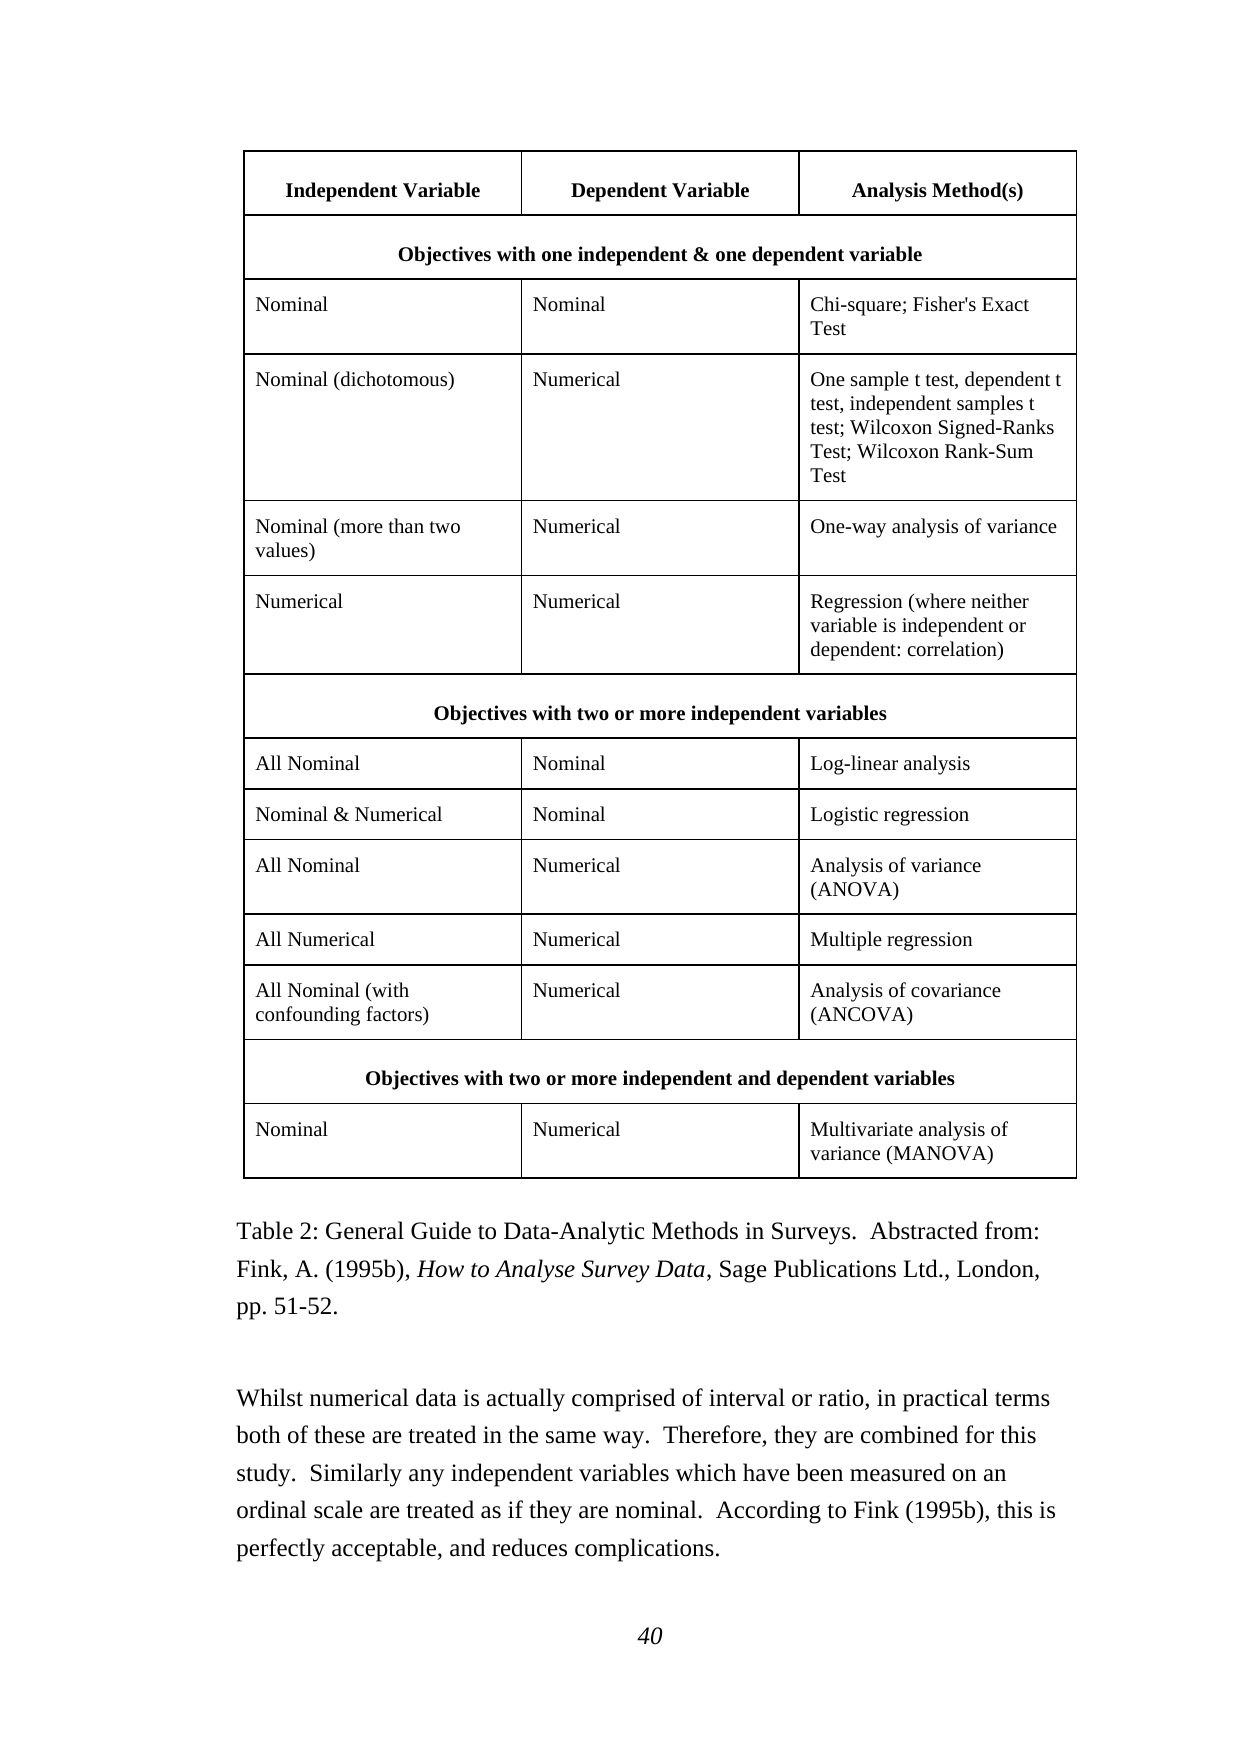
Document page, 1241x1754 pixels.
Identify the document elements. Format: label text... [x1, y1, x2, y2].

table_cell Independent Variable [245, 152, 521, 214]
table_cell One sample t test, dependent t test, independent samples t test; Wilcoxon Signed-Ranks Test; Wilcoxon Rank-Sum Test [800, 355, 1076, 500]
table_cell Log-linear analysis [800, 739, 1076, 788]
table_cell Nominal [522, 790, 798, 838]
table_cell Analysis of covariance (ANCOVA) [800, 966, 1076, 1038]
table_cell Numerical [522, 501, 798, 574]
table_cell Numerical [522, 1104, 798, 1177]
table_cell Analysis of variance (ANOVA) [800, 840, 1076, 913]
table_cell One-way analysis of variance [800, 501, 1076, 574]
table_cell Multivariate analysis of variance (MANOVA) [800, 1104, 1076, 1177]
table_cell Nominal [522, 280, 798, 353]
table_cell Numerical [245, 576, 521, 673]
table_cell All Nominal [245, 840, 521, 913]
table_cell Nominal (more than two values) [245, 501, 521, 574]
table_cell Multiple regression [800, 915, 1076, 964]
table_cell Objectives with two or more independent variables [245, 675, 1076, 737]
table_cell All Nominal (with confounding factors) [245, 966, 521, 1038]
table_cell Nominal [522, 739, 798, 788]
table_cell Numerical [522, 576, 798, 673]
table_cell Nominal [245, 1104, 521, 1177]
table_cell Numerical [522, 840, 798, 913]
table_cell All Numerical [245, 915, 521, 964]
table_cell Nominal (dichotomous) [245, 355, 521, 500]
table_cell Numerical [522, 915, 798, 964]
table_cell Nominal & Numerical [245, 790, 521, 838]
table_cell Analysis Method(s) [800, 152, 1076, 214]
table_cell Chi-square; Fisher's Exact Test [800, 280, 1076, 353]
table_cell Objectives with two or more independent and dependent variables [245, 1040, 1076, 1103]
table_cell Objectives with one independent & one dependent variable [245, 216, 1076, 278]
table_cell Numerical [522, 355, 798, 500]
table_cell Regression (where neither variable is independent or dependent: correlation) [800, 576, 1076, 673]
table_cell Numerical [522, 966, 798, 1038]
table_cell Logistic regression [800, 790, 1076, 838]
table_cell All Nominal [245, 739, 521, 788]
text Whilst numerical data is actually comprised of interval or ratio, in practical terms both of these are treated in the same way. Therefore, they are combined for this study. Similarly any independent variables which have been measured on an ordinal scale are treated as if they are nominal. According to Fink (1995b), this is perfectly acceptable, and reduces complications. [236, 1374, 1063, 1561]
table_cell Nominal [245, 280, 521, 353]
table_cell Dependent Variable [522, 152, 798, 214]
